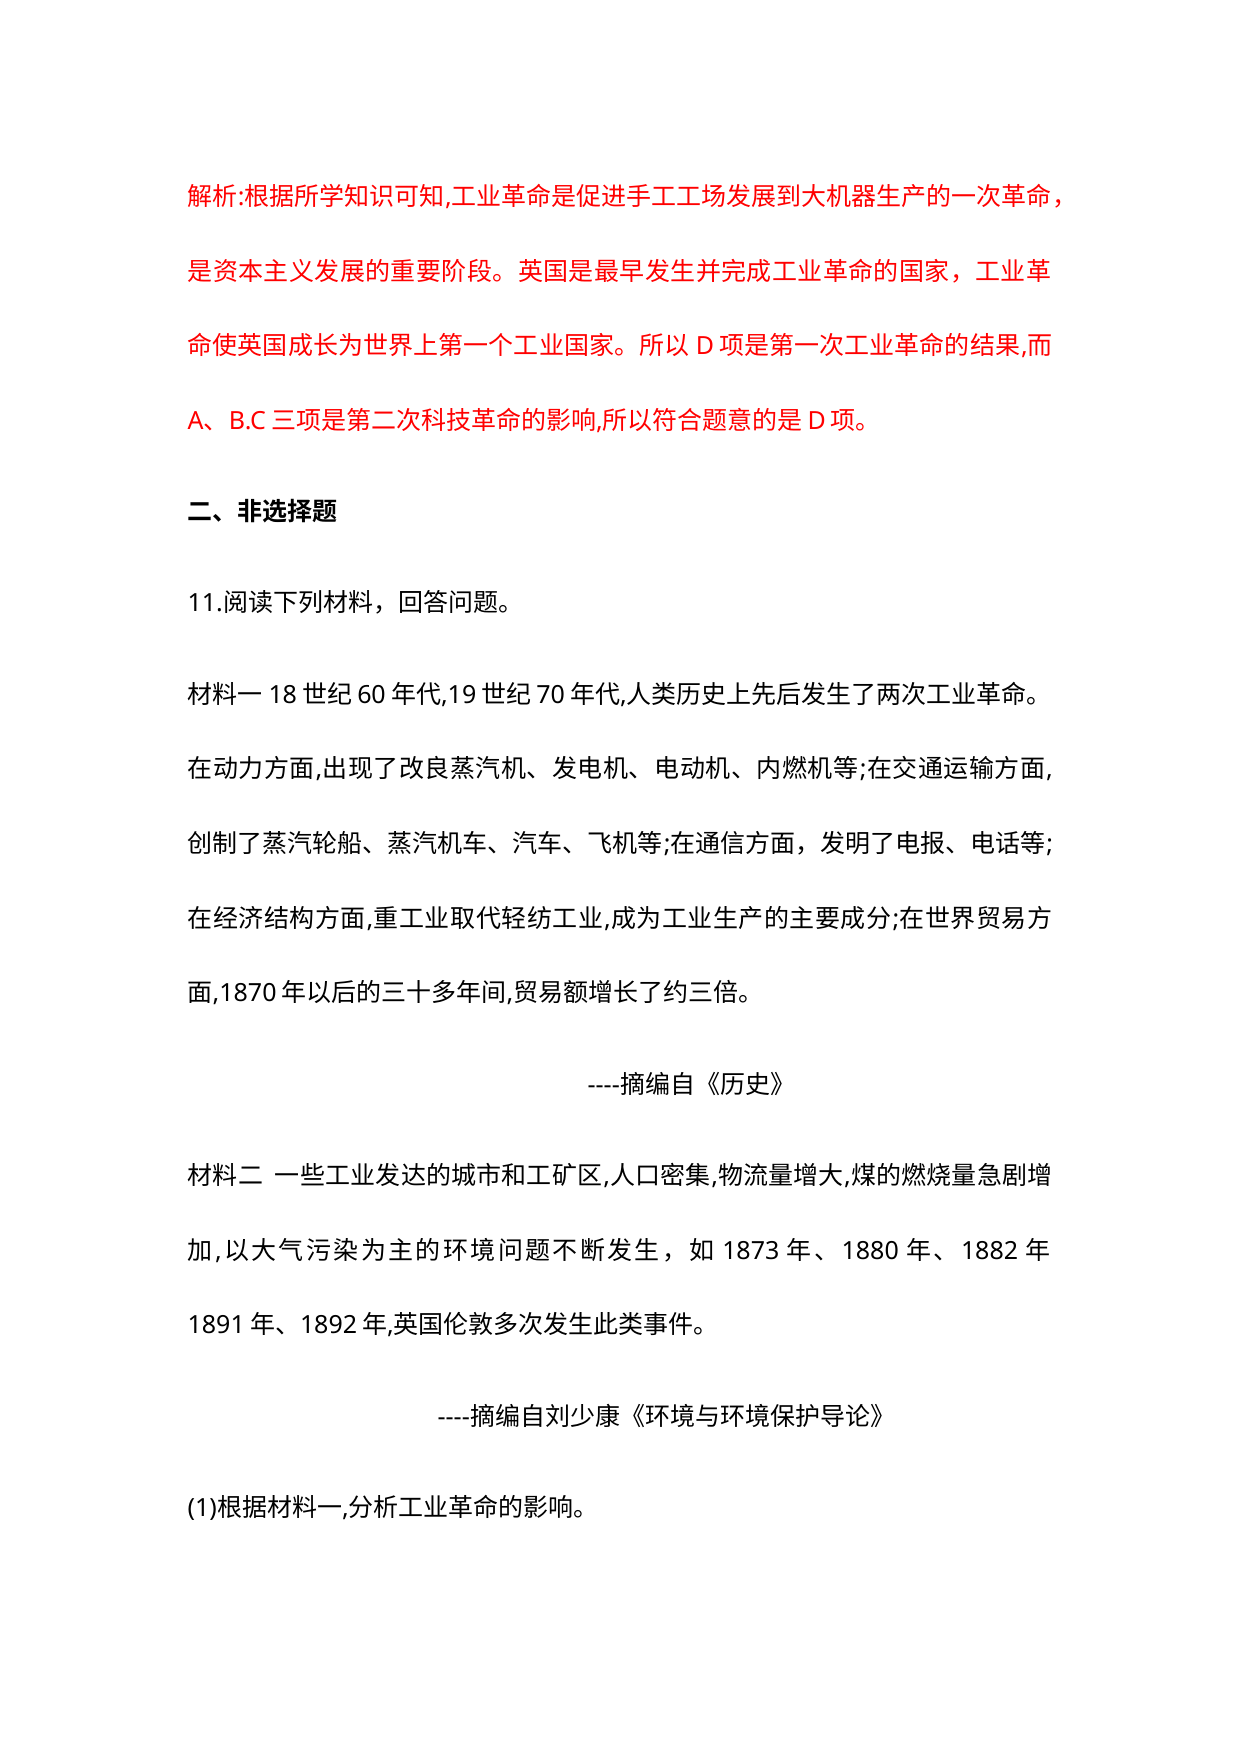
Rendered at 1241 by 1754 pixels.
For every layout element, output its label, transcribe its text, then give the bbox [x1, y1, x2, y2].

text 二、非选择题 [187, 477, 1053, 542]
text (1)根据材料一,分析工业革命的影响。 [187, 1473, 1053, 1538]
text ----摘编自《历史》 [187, 1050, 1053, 1115]
text 材料一 18世纪60年代,19世纪70年代,人类历史上先后发生了两次工业革命。在动力方面,出现了改良蒸汽机、发电机、电动机、内燃机等;在交通运输方面,创制了蒸汽轮船、蒸汽机车、汽车、飞机等;在通信方面，发明了电报、电话等;在经济结构方面,重工业取代轻纺工业,成为工业生产的主要成分;在世界贸易方面,1870年以后的三十多年间,贸易额增长了约三倍。 [187, 660, 1053, 1023]
text 材料二 一些工业发达的城市和工矿区,人口密集,物流量增大,煤的燃烧量急剧增加,以大气污染为主的环境问题不断发生，如1873年、1880年、1882年、1891年、1892年,英国伦敦多次发生此类事件。 [187, 1141, 1053, 1355]
text 解析:根据所学知识可知,工业革命是促进手工工场发展到大机器生产的一次革命，是资本主义发展的重要阶段。英国是最早发生并完成工业革命的国家，工业革命使英国成长为世界上第一个工业国家。所以D项是第一次工业革命的结果,而A、B.C三项是第二次科技革命的影响,所以符合题意的是D项。 [187, 162, 1053, 451]
text ----摘编自刘少康《环境与环境保护导论》 [187, 1382, 1053, 1447]
text 11.阅读下列材料，回答问题。 [187, 568, 1053, 633]
